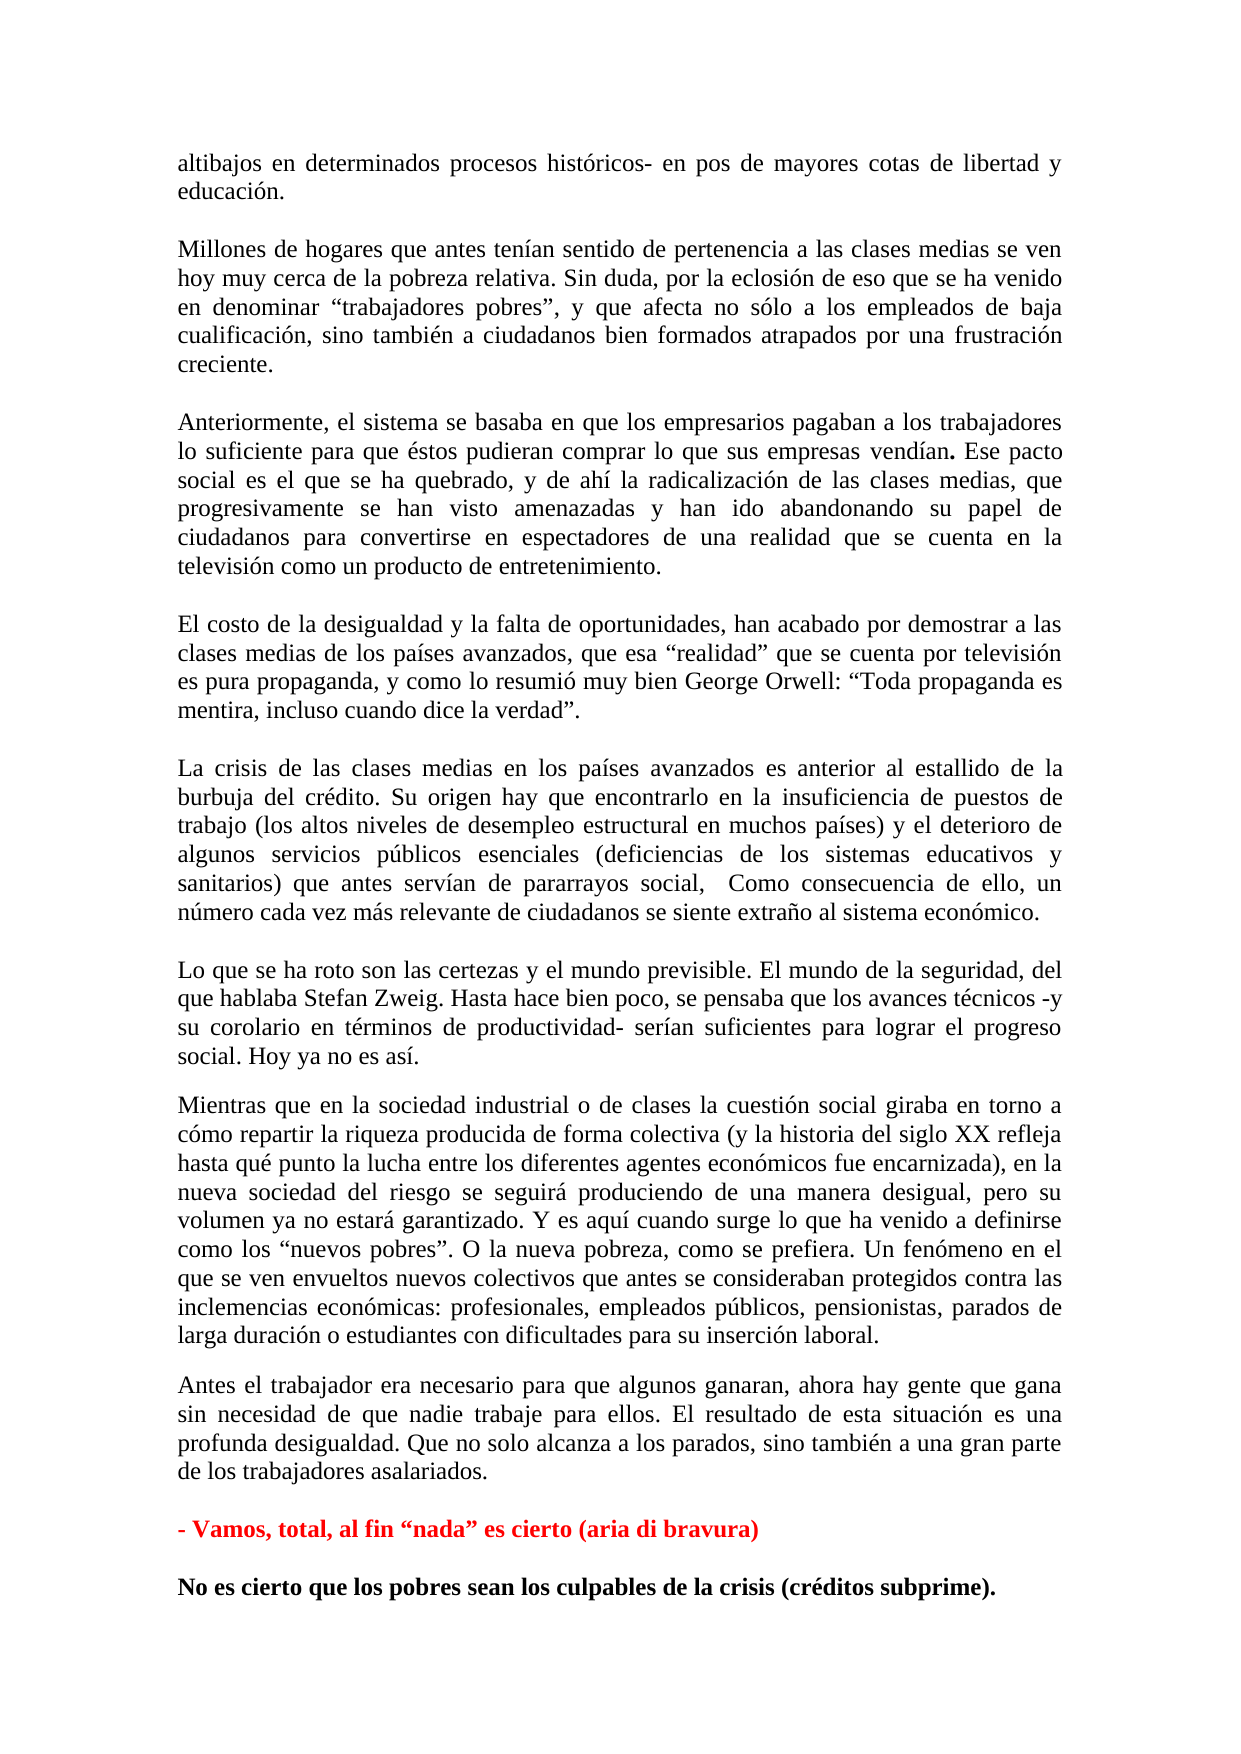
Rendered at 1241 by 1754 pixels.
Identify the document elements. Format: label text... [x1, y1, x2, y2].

text Mientras que en la sociedad industrial o de clases la cuestión social giraba en torno a cómo repartir la riqueza producida de forma colectiva (y la historia del siglo XX refleja hasta qué punto la lucha entre los diferentes agentes económicos fue encarnizada), en la nueva sociedad del riesgo se seguirá produciendo de una manera desigual, pero su volumen ya no estará garantizado. Y es aquí cuando surge lo que ha venido a definirse como los “nuevos pobres”. O la nueva pobreza, como se prefiera. Un fenómeno en el que se ven envueltos nuevos colectivos que antes se consideraban protegidos contra las inclemencias económicas: profesionales, empleados públicos, pensionistas, parados de larga duración o estudiantes con dificultades para su inserción laboral. [177, 1091, 1063, 1349]
text El costo de la desigualdad y la falta de oportunidades, han acabado por demostrar a las clases medias de los países avanzados, que esa “realidad” que se cuenta por televisión es pura propaganda, y como lo resumió muy bien George Orwell: “Toda propaganda es mentira, incluso cuando dice la verdad”. [177, 609, 1063, 724]
text No es cierto que los pobres sean los culpables de la crisis (créditos subprime). [177, 1572, 1063, 1601]
text Anteriormente, el sistema se basaba en que los empresarios pagaban a los trabajadores lo suficiente para que éstos pudieran comprar lo que sus empresas vendían. Ese pacto social es el que se ha quebrado, y de ahí la radicalización de las clases medias, que progresivamente se han visto amenazadas y han ido abandonando su papel de ciudadanos para convertirse en espectadores de una realidad que se cuenta en la televisión como un producto de entretenimiento. [177, 407, 1063, 580]
text Antes el trabajador era necesario para que algunos ganaran, ahora hay gente que gana sin necesidad de que nadie trabaje para ellos. El resultado de esta situación es una profunda desigualdad. Que no solo alcanza a los parados, sino también a una gran parte de los trabajadores asalariados. [177, 1370, 1063, 1485]
text Millones de hogares que antes tenían sentido de pertenencia a las clases medias se ven hoy muy cerca de la pobreza relativa. Sin duda, por la eclosión de eso que se ha venido en denominar “trabajadores pobres”, y que afecta no sólo a los empleados de baja cualificación, sino también a ciudadanos bien formados atrapados por una frustración creciente. [177, 234, 1063, 378]
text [177, 148, 1063, 205]
text Lo que se ha roto son las certezas y el mundo previsible. El mundo de la seguridad, del que hablaba Stefan Zweig. Hasta hace bien poco, se pensaba que los avances técnicos -y su corolario en términos de productividad- serían suficientes para lograr el progreso social. Hoy ya no es así. [177, 955, 1063, 1070]
text - Vamos, total, al fin “nada” es cierto (aria di bravura) [177, 1514, 1063, 1543]
text La crisis de las clases medias en los países avanzados es anterior al estallido de la burbuja del crédito. Su origen hay que encontrarlo en la insuficiencia de puestos de trabajo (los altos niveles de desempleo estructural en muchos países) y el deterioro de algunos servicios públicos esenciales (deficiencias de los sistemas educativos y sanitarios) que antes servían de pararrayos social, Como consecuencia de ello, un número cada vez más relevante de ciudadanos se siente extraño al sistema económico. [177, 753, 1063, 926]
